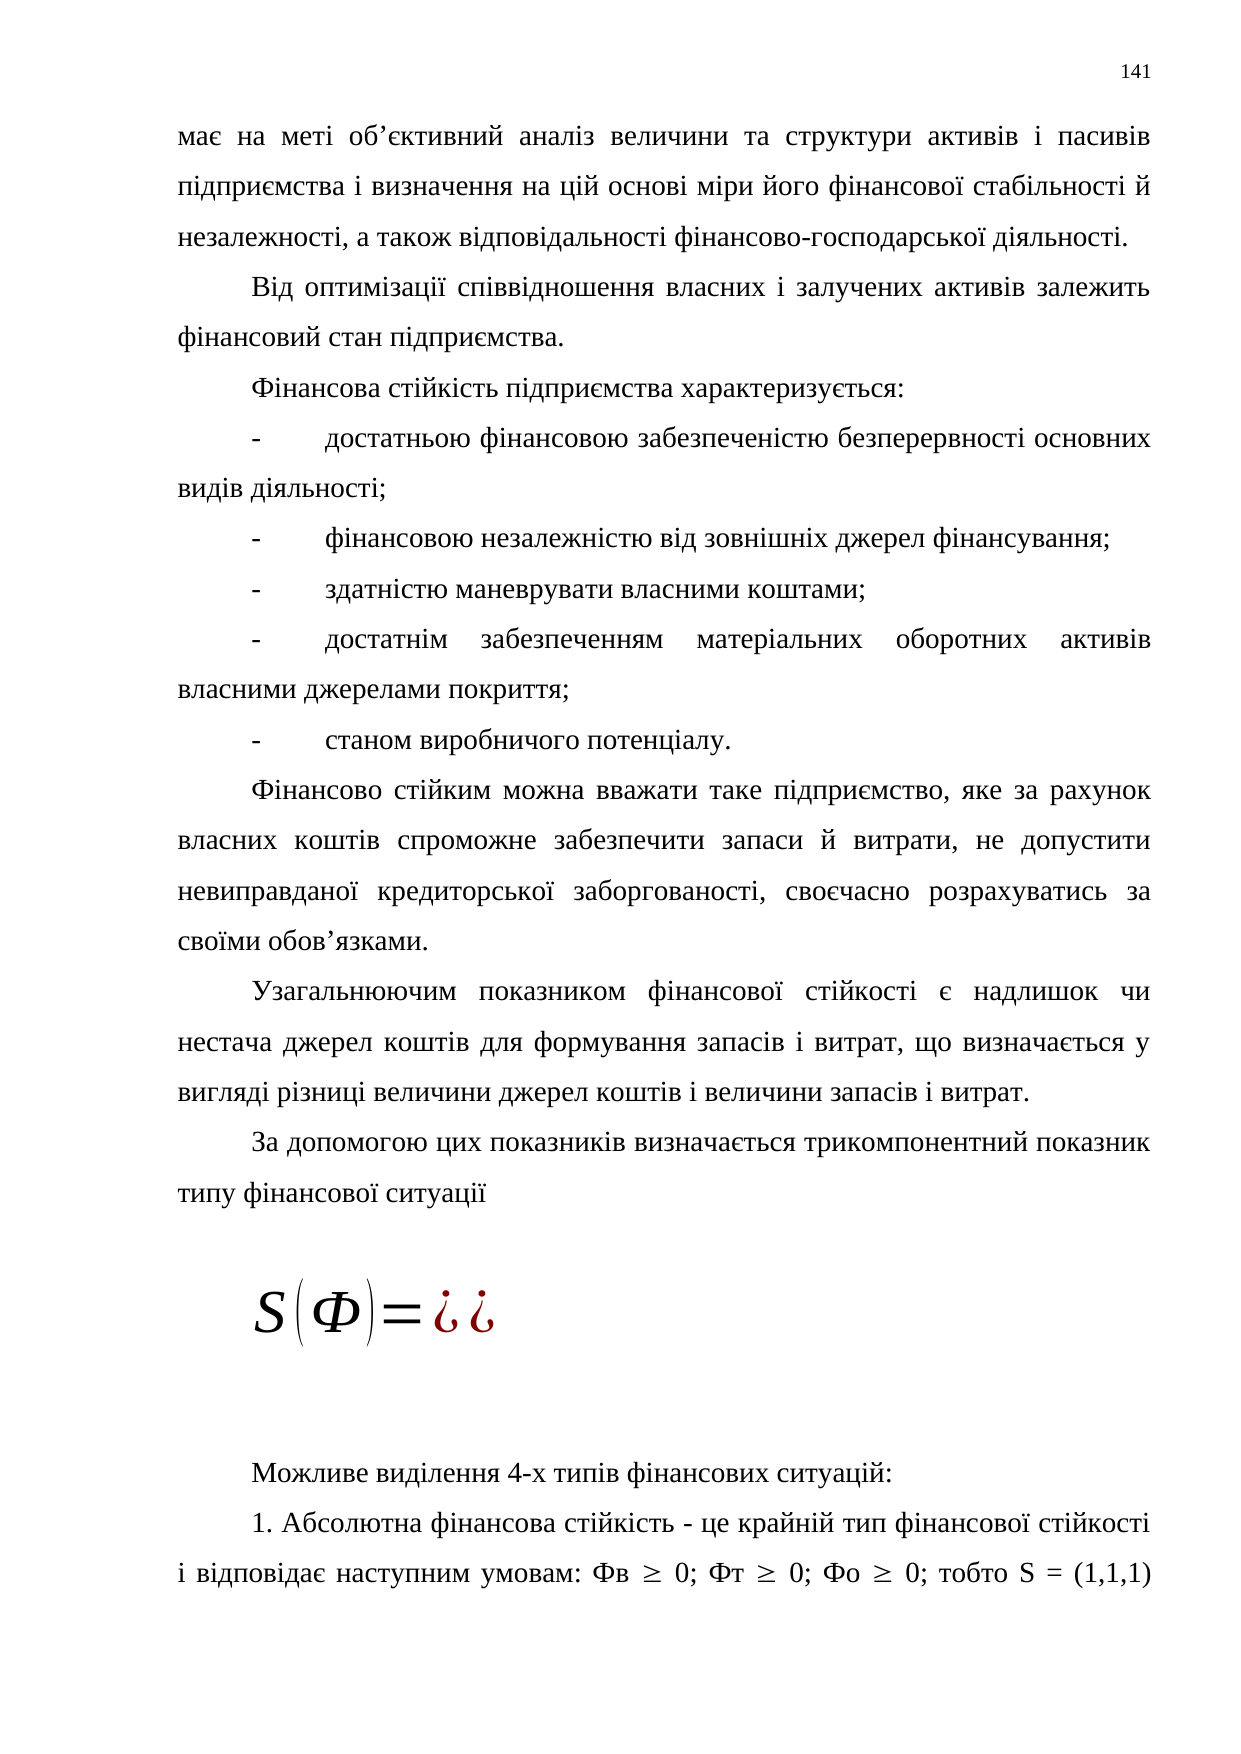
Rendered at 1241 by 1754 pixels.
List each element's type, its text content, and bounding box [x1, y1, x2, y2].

list здатністю маневрувати власними коштами; [177, 571, 1152, 604]
list фінансовою незалежністю від зовнішніх джерел фінансування; [177, 521, 1152, 554]
text Фінансово стійким можна вважати таке підприємство, яке за рахунок власних коштів спроможне забезпечити запаси й витрати, не допустити невиправданої кредиторської заборгованості, своєчасно розрахуватись за своїми обов’язками. [177, 772, 1152, 957]
list станом виробничого потенціалу. [177, 722, 1152, 755]
list достатнім забезпеченням матеріальних оборотних активів власними джерелами покриття; [177, 621, 1152, 705]
text Узагальнюючим показником фінансової стійкості є надлишок чи нестача джерел коштів для формування запасів і витрат, що визначається у вигляді різниці величини джерел коштів і величини запасів і витрат. [177, 973, 1152, 1108]
text Від оптимізації співвідношення власних і залучених активів залежить фінансовий стан підприємства. [177, 269, 1152, 353]
list достатньою фінансовою забезпеченістю безперервності основних видів діяльності; [177, 420, 1152, 504]
text За допомогою цих показників визначається трикомпонентний показник типу фінансової ситуації [177, 1124, 1152, 1208]
text Можливе виділення 4-х типів фінансових ситуацій: [177, 1455, 1152, 1488]
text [177, 1505, 1152, 1589]
text Фінансова стійкість підприємства характеризується: [177, 370, 1152, 403]
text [177, 118, 1152, 252]
